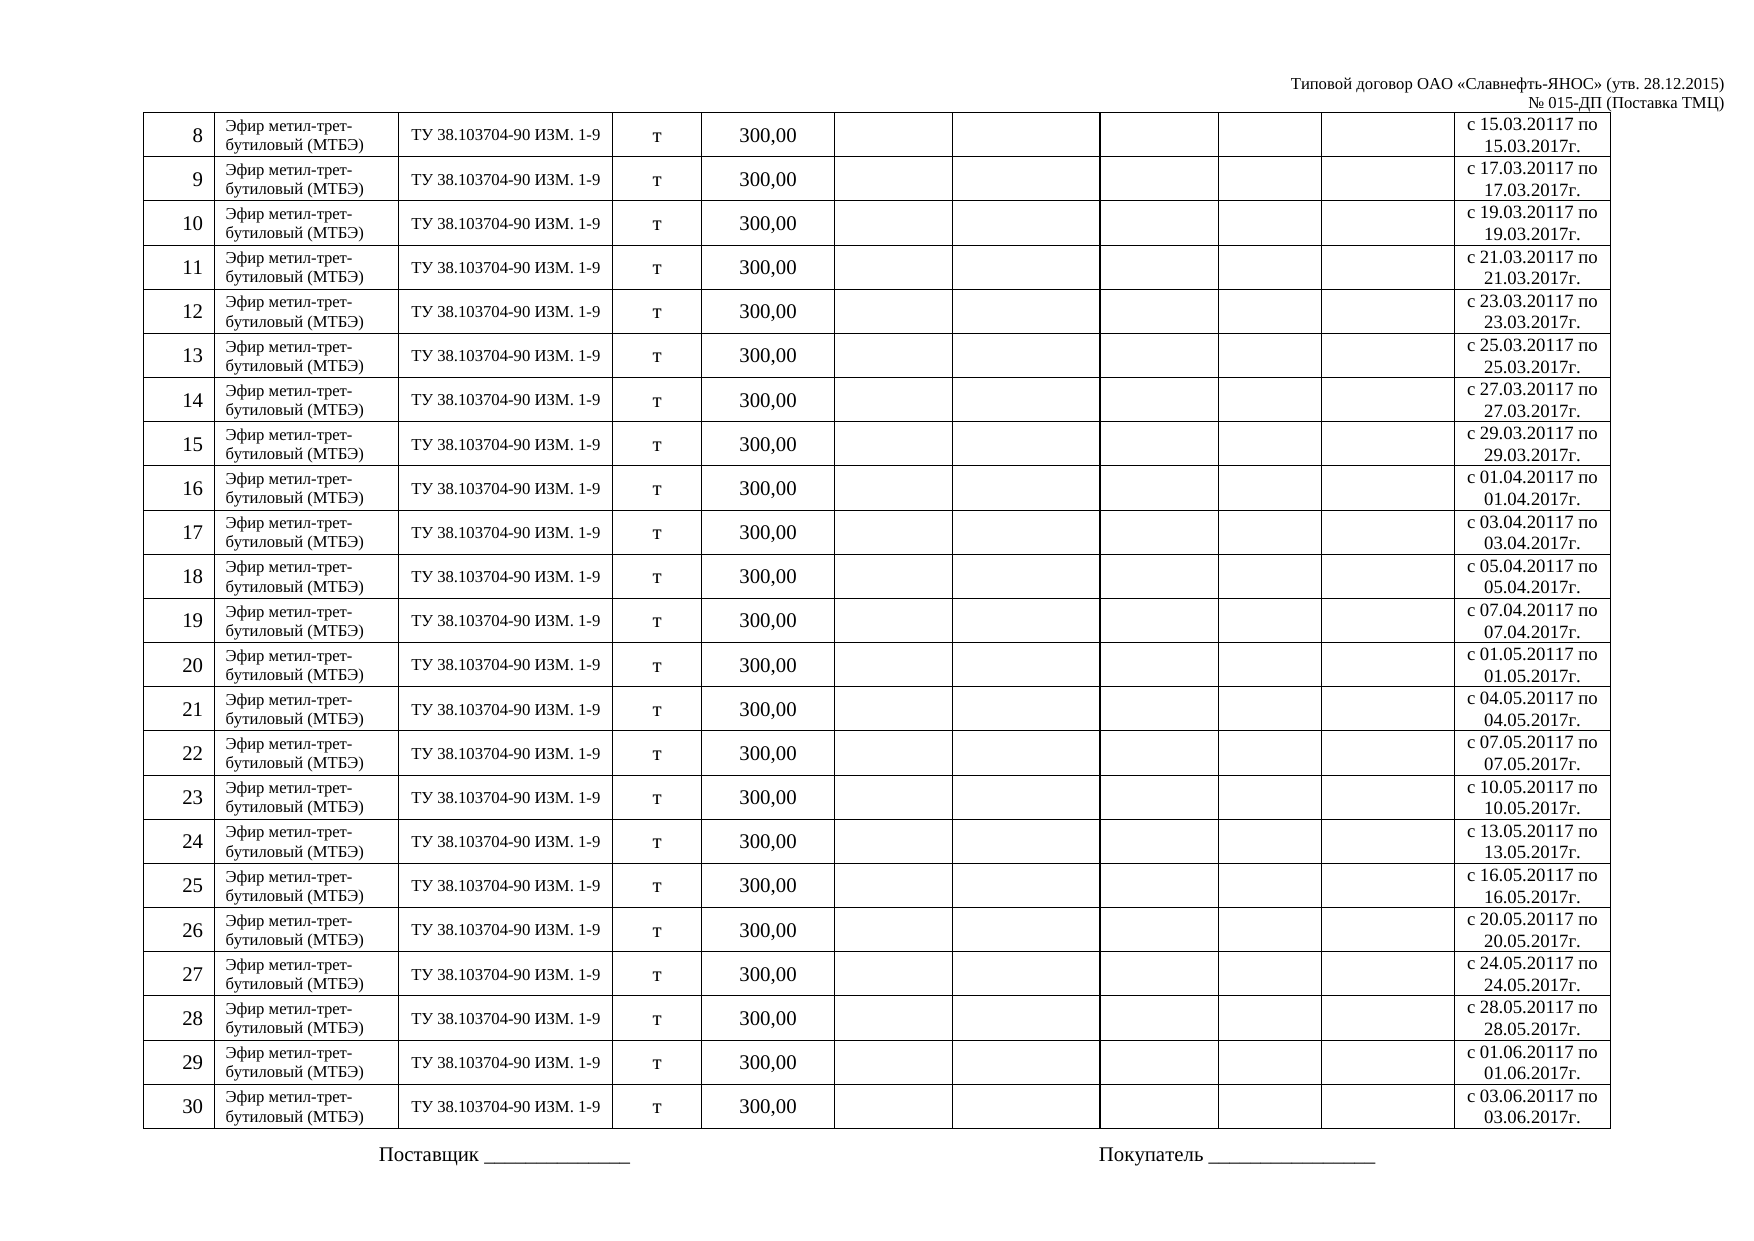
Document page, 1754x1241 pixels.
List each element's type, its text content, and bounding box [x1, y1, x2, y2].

table_cell [835, 687, 952, 730]
table_cell [1219, 157, 1321, 200]
table_cell с 21.03.20117 по 21.03.2017г. [1455, 246, 1610, 289]
table_cell ТУ 38.103704-90 ИЗМ. 1-9 [399, 246, 612, 289]
table_cell ТУ 38.103704-90 ИЗМ. 1-9 [399, 731, 612, 774]
table_cell Эфир метил-трет-бутиловый (МТБЭ) [215, 776, 398, 819]
table_cell 15 [144, 422, 214, 465]
table_cell 19 [144, 599, 214, 642]
table_cell 300,00 [702, 1085, 834, 1128]
table_cell 18 [144, 555, 214, 598]
table_cell [1219, 201, 1321, 244]
table_cell ТУ 38.103704-90 ИЗМ. 1-9 [399, 952, 612, 995]
table_cell [953, 952, 1099, 995]
table_cell 300,00 [702, 996, 834, 1039]
table_cell ТУ 38.103704-90 ИЗМ. 1-9 [399, 1041, 612, 1084]
table_cell [835, 422, 952, 465]
table_cell [1219, 731, 1321, 774]
table_cell [1101, 952, 1218, 995]
table_cell Эфир метил-трет-бутиловый (МТБЭ) [215, 511, 398, 554]
table_cell [1101, 334, 1218, 377]
table_cell ТУ 38.103704-90 ИЗМ. 1-9 [399, 422, 612, 465]
table_cell [1101, 731, 1218, 774]
table_cell Эфир метил-трет-бутиловый (МТБЭ) [215, 864, 398, 907]
table_cell 300,00 [702, 776, 834, 819]
table_cell [1322, 996, 1454, 1039]
table_cell с 01.05.20117 по 01.05.2017г. [1455, 643, 1610, 686]
table_cell [835, 466, 952, 509]
table_cell т [613, 731, 701, 774]
table_cell с 24.05.20117 по 24.05.2017г. [1455, 952, 1610, 995]
table_cell [1101, 643, 1218, 686]
table_cell [1101, 466, 1218, 509]
table_cell [1322, 908, 1454, 951]
table_cell [835, 246, 952, 289]
table_cell т [613, 1041, 701, 1084]
table_cell т [613, 290, 701, 333]
table_cell т [613, 952, 701, 995]
table_cell [835, 599, 952, 642]
table_cell с 03.04.20117 по 03.04.2017г. [1455, 511, 1610, 554]
table_cell [835, 996, 952, 1039]
table_cell с 28.05.20117 по 28.05.2017г. [1455, 996, 1610, 1039]
table_cell [1219, 820, 1321, 863]
table_cell 300,00 [702, 599, 834, 642]
table_cell [1219, 864, 1321, 907]
table_cell 16 [144, 466, 214, 509]
table_cell Эфир метил-трет-бутиловый (МТБЭ) [215, 908, 398, 951]
table_cell [953, 113, 1099, 156]
table_cell т [613, 466, 701, 509]
table_cell 300,00 [702, 378, 834, 421]
table_cell 9 [144, 157, 214, 200]
table_cell [953, 466, 1099, 509]
table_cell [953, 1085, 1099, 1128]
table_cell [1322, 687, 1454, 730]
table_cell 29 [144, 1041, 214, 1084]
table_cell [953, 157, 1099, 200]
table_cell [953, 731, 1099, 774]
table_cell с 29.03.20117 по 29.03.2017г. [1455, 422, 1610, 465]
table_cell 300,00 [702, 864, 834, 907]
table_cell [1101, 555, 1218, 598]
table_cell ТУ 38.103704-90 ИЗМ. 1-9 [399, 820, 612, 863]
table_cell [835, 1085, 952, 1128]
table_cell [1101, 908, 1218, 951]
table_cell ТУ 38.103704-90 ИЗМ. 1-9 [399, 599, 612, 642]
table_cell [953, 555, 1099, 598]
table_cell т [613, 996, 701, 1039]
table_cell [1322, 731, 1454, 774]
table_cell [835, 290, 952, 333]
table_cell 300,00 [702, 555, 834, 598]
table_cell [1219, 908, 1321, 951]
table_cell 14 [144, 378, 214, 421]
table_cell Эфир метил-трет-бутиловый (МТБЭ) [215, 643, 398, 686]
table_cell Эфир метил-трет-бутиловый (МТБЭ) [215, 952, 398, 995]
table_cell Эфир метил-трет-бутиловый (МТБЭ) [215, 334, 398, 377]
table_cell 300,00 [702, 820, 834, 863]
table_cell [1322, 555, 1454, 598]
table_cell с 05.04.20117 по 05.04.2017г. [1455, 555, 1610, 598]
table_cell [1101, 996, 1218, 1039]
table_cell [953, 687, 1099, 730]
table_cell [1219, 952, 1321, 995]
table_cell Эфир метил-трет-бутиловый (МТБЭ) [215, 731, 398, 774]
table_cell Эфир метил-трет-бутиловый (МТБЭ) [215, 1085, 398, 1128]
table_cell т [613, 687, 701, 730]
table_cell [835, 113, 952, 156]
table_cell [1322, 820, 1454, 863]
table_cell с 16.05.20117 по 16.05.2017г. [1455, 864, 1610, 907]
table_cell с 07.04.20117 по 07.04.2017г. [1455, 599, 1610, 642]
table_cell 300,00 [702, 731, 834, 774]
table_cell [215, 113, 398, 156]
table_cell т [613, 246, 701, 289]
table_cell с 27.03.20117 по 27.03.2017г. [1455, 378, 1610, 421]
table_cell [1322, 511, 1454, 554]
table_cell [1219, 422, 1321, 465]
table_cell т [613, 422, 701, 465]
table_cell [953, 599, 1099, 642]
table_cell 10 [144, 201, 214, 244]
table_cell 12 [144, 290, 214, 333]
table_cell [835, 1041, 952, 1084]
table_cell ТУ 38.103704-90 ИЗМ. 1-9 [399, 334, 612, 377]
table_cell ТУ 38.103704-90 ИЗМ. 1-9 [399, 908, 612, 951]
table_cell Эфир метил-трет-бутиловый (МТБЭ) [215, 466, 398, 509]
table_cell [1322, 290, 1454, 333]
table_cell [1322, 334, 1454, 377]
table_cell ТУ 38.103704-90 ИЗМ. 1-9 [399, 864, 612, 907]
table_cell [835, 555, 952, 598]
table_cell Эфир метил-трет-бутиловый (МТБЭ) [215, 555, 398, 598]
table_cell т [613, 334, 701, 377]
table_cell т [613, 776, 701, 819]
table_cell [1219, 290, 1321, 333]
table_cell 300,00 [702, 466, 834, 509]
table_cell [953, 1041, 1099, 1084]
table_cell 25 [144, 864, 214, 907]
table_cell [1322, 1085, 1454, 1128]
table_cell [1219, 599, 1321, 642]
table_cell [835, 643, 952, 686]
table_cell т [613, 157, 701, 200]
table_cell с 04.05.20117 по 04.05.2017г. [1455, 687, 1610, 730]
table_cell [1101, 113, 1218, 156]
table_cell Эфир метил-трет-бутиловый (МТБЭ) [215, 422, 398, 465]
table_cell [1101, 687, 1218, 730]
table_cell т [613, 378, 701, 421]
table_cell [835, 378, 952, 421]
table_cell [835, 334, 952, 377]
table_cell [1219, 996, 1321, 1039]
table_cell т [613, 1085, 701, 1128]
table_cell [953, 290, 1099, 333]
table_cell [953, 864, 1099, 907]
table_cell [1219, 1041, 1321, 1084]
table_cell [1101, 820, 1218, 863]
table_cell с 19.03.20117 по 19.03.2017г. [1455, 201, 1610, 244]
table_cell ТУ 38.103704-90 ИЗМ. 1-9 [399, 1085, 612, 1128]
table_cell с 20.05.20117 по 20.05.2017г. [1455, 908, 1610, 951]
table_cell 300,00 [702, 422, 834, 465]
table_cell [953, 511, 1099, 554]
table_cell 300,00 [702, 113, 834, 156]
table_cell ТУ 38.103704-90 ИЗМ. 1-9 [399, 466, 612, 509]
table_cell ТУ 38.103704-90 ИЗМ. 1-9 [399, 201, 612, 244]
table_cell ТУ 38.103704-90 ИЗМ. 1-9 [399, 776, 612, 819]
table_cell [835, 952, 952, 995]
table_cell [953, 776, 1099, 819]
table_cell [1101, 1085, 1218, 1128]
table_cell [399, 113, 612, 156]
table_cell [1101, 1041, 1218, 1084]
table_cell 300,00 [702, 334, 834, 377]
table_cell Эфир метил-трет-бутиловый (МТБЭ) [215, 246, 398, 289]
table_cell с 25.03.20117 по 25.03.2017г. [1455, 334, 1610, 377]
table_cell [1322, 378, 1454, 421]
table_cell [1322, 201, 1454, 244]
table_cell 300,00 [702, 687, 834, 730]
table_cell [1322, 466, 1454, 509]
table_cell 300,00 [702, 643, 834, 686]
table_cell 8 [144, 113, 214, 156]
table_cell Эфир метил-трет-бутиловый (МТБЭ) [215, 290, 398, 333]
table_cell [835, 820, 952, 863]
table_cell т [613, 555, 701, 598]
table_cell т [613, 908, 701, 951]
table_cell [1101, 378, 1218, 421]
table_cell ТУ 38.103704-90 ИЗМ. 1-9 [399, 687, 612, 730]
table_cell [835, 157, 952, 200]
table_cell 300,00 [702, 952, 834, 995]
table_cell [835, 908, 952, 951]
table_cell 300,00 [702, 246, 834, 289]
table_cell Эфир метил-трет-бутиловый (МТБЭ) [215, 378, 398, 421]
table_cell [1101, 157, 1218, 200]
table_cell 300,00 [702, 1041, 834, 1084]
table_cell [1322, 864, 1454, 907]
table_cell [1322, 776, 1454, 819]
table_cell Эфир метил-трет-бутиловый (МТБЭ) [215, 599, 398, 642]
table_cell т [613, 511, 701, 554]
table_cell Эфир метил-трет-бутиловый (МТБЭ) [215, 1041, 398, 1084]
table_cell Эфир метил-трет-бутиловый (МТБЭ) [215, 157, 398, 200]
table_cell [1322, 1041, 1454, 1084]
table_cell т [613, 820, 701, 863]
table_cell [1101, 864, 1218, 907]
table_cell 300,00 [702, 157, 834, 200]
table_cell ТУ 38.103704-90 ИЗМ. 1-9 [399, 555, 612, 598]
table_cell 300,00 [702, 201, 834, 244]
table_cell [1219, 555, 1321, 598]
table_cell 11 [144, 246, 214, 289]
table_cell с 01.06.20117 по 01.06.2017г. [1455, 1041, 1610, 1084]
table_cell [953, 334, 1099, 377]
table_cell 300,00 [702, 511, 834, 554]
table_cell 22 [144, 731, 214, 774]
table_cell [1322, 157, 1454, 200]
table_cell Эфир метил-трет-бутиловый (МТБЭ) [215, 687, 398, 730]
table_cell ТУ 38.103704-90 ИЗМ. 1-9 [399, 996, 612, 1039]
table_cell [1219, 246, 1321, 289]
table_cell 23 [144, 776, 214, 819]
table_cell ТУ 38.103704-90 ИЗМ. 1-9 [399, 643, 612, 686]
table_cell [953, 246, 1099, 289]
table_cell [1219, 334, 1321, 377]
table_cell Эфир метил-трет-бутиловый (МТБЭ) [215, 201, 398, 244]
table_cell [1101, 776, 1218, 819]
table_cell [1101, 290, 1218, 333]
table_cell 17 [144, 511, 214, 554]
table_cell 21 [144, 687, 214, 730]
table_cell [1322, 113, 1454, 156]
table_cell Эфир метил-трет-бутиловый (МТБЭ) [215, 820, 398, 863]
table_cell Эфир метил-трет-бутиловый (МТБЭ) [215, 996, 398, 1039]
table_cell [1322, 952, 1454, 995]
table_cell [1101, 511, 1218, 554]
table_cell с 13.05.20117 по 13.05.2017г. [1455, 820, 1610, 863]
table_cell [953, 996, 1099, 1039]
table_cell [953, 422, 1099, 465]
table_cell т [613, 201, 701, 244]
table_cell 28 [144, 996, 214, 1039]
table_cell 300,00 [702, 290, 834, 333]
table_cell [1219, 1085, 1321, 1128]
table_cell [1101, 422, 1218, 465]
table_cell т [613, 864, 701, 907]
table_cell с 17.03.20117 по 17.03.2017г. [1455, 157, 1610, 200]
table_cell 20 [144, 643, 214, 686]
table_cell [1219, 776, 1321, 819]
table_cell [953, 908, 1099, 951]
table_cell [953, 643, 1099, 686]
table_cell с 03.06.20117 по 03.06.2017г. [1455, 1085, 1610, 1128]
table_cell 30 [144, 1085, 214, 1128]
table_cell т [613, 113, 701, 156]
table_cell [1219, 113, 1321, 156]
table_cell ТУ 38.103704-90 ИЗМ. 1-9 [399, 157, 612, 200]
table_cell 27 [144, 952, 214, 995]
table_cell [1322, 246, 1454, 289]
table_cell т [613, 643, 701, 686]
table_cell [953, 378, 1099, 421]
table_cell с 07.05.20117 по 07.05.2017г. [1455, 731, 1610, 774]
table_cell [835, 864, 952, 907]
table_cell [953, 201, 1099, 244]
table_cell [1101, 201, 1218, 244]
table_cell [1322, 599, 1454, 642]
table_cell ТУ 38.103704-90 ИЗМ. 1-9 [399, 290, 612, 333]
table_cell 300,00 [702, 908, 834, 951]
table_cell 24 [144, 820, 214, 863]
table_cell [1219, 643, 1321, 686]
table_cell [835, 511, 952, 554]
table_cell с 15.03.20117 по 15.03.2017г. [1455, 113, 1610, 156]
table_cell [1219, 378, 1321, 421]
table_cell [953, 820, 1099, 863]
table_cell [1322, 422, 1454, 465]
table_cell ТУ 38.103704-90 ИЗМ. 1-9 [399, 378, 612, 421]
table_cell [835, 201, 952, 244]
table_cell т [613, 599, 701, 642]
table_cell [835, 731, 952, 774]
table_cell 26 [144, 908, 214, 951]
table_cell [1322, 643, 1454, 686]
table_cell [1219, 466, 1321, 509]
table_cell [1219, 687, 1321, 730]
table_cell с 10.05.20117 по 10.05.2017г. [1455, 776, 1610, 819]
table_cell ТУ 38.103704-90 ИЗМ. 1-9 [399, 511, 612, 554]
table_cell [835, 776, 952, 819]
table_cell [1219, 511, 1321, 554]
table_cell [1101, 246, 1218, 289]
table_cell 13 [144, 334, 214, 377]
table_cell с 01.04.20117 по 01.04.2017г. [1455, 466, 1610, 509]
table_cell с 23.03.20117 по 23.03.2017г. [1455, 290, 1610, 333]
table_cell [1101, 599, 1218, 642]
